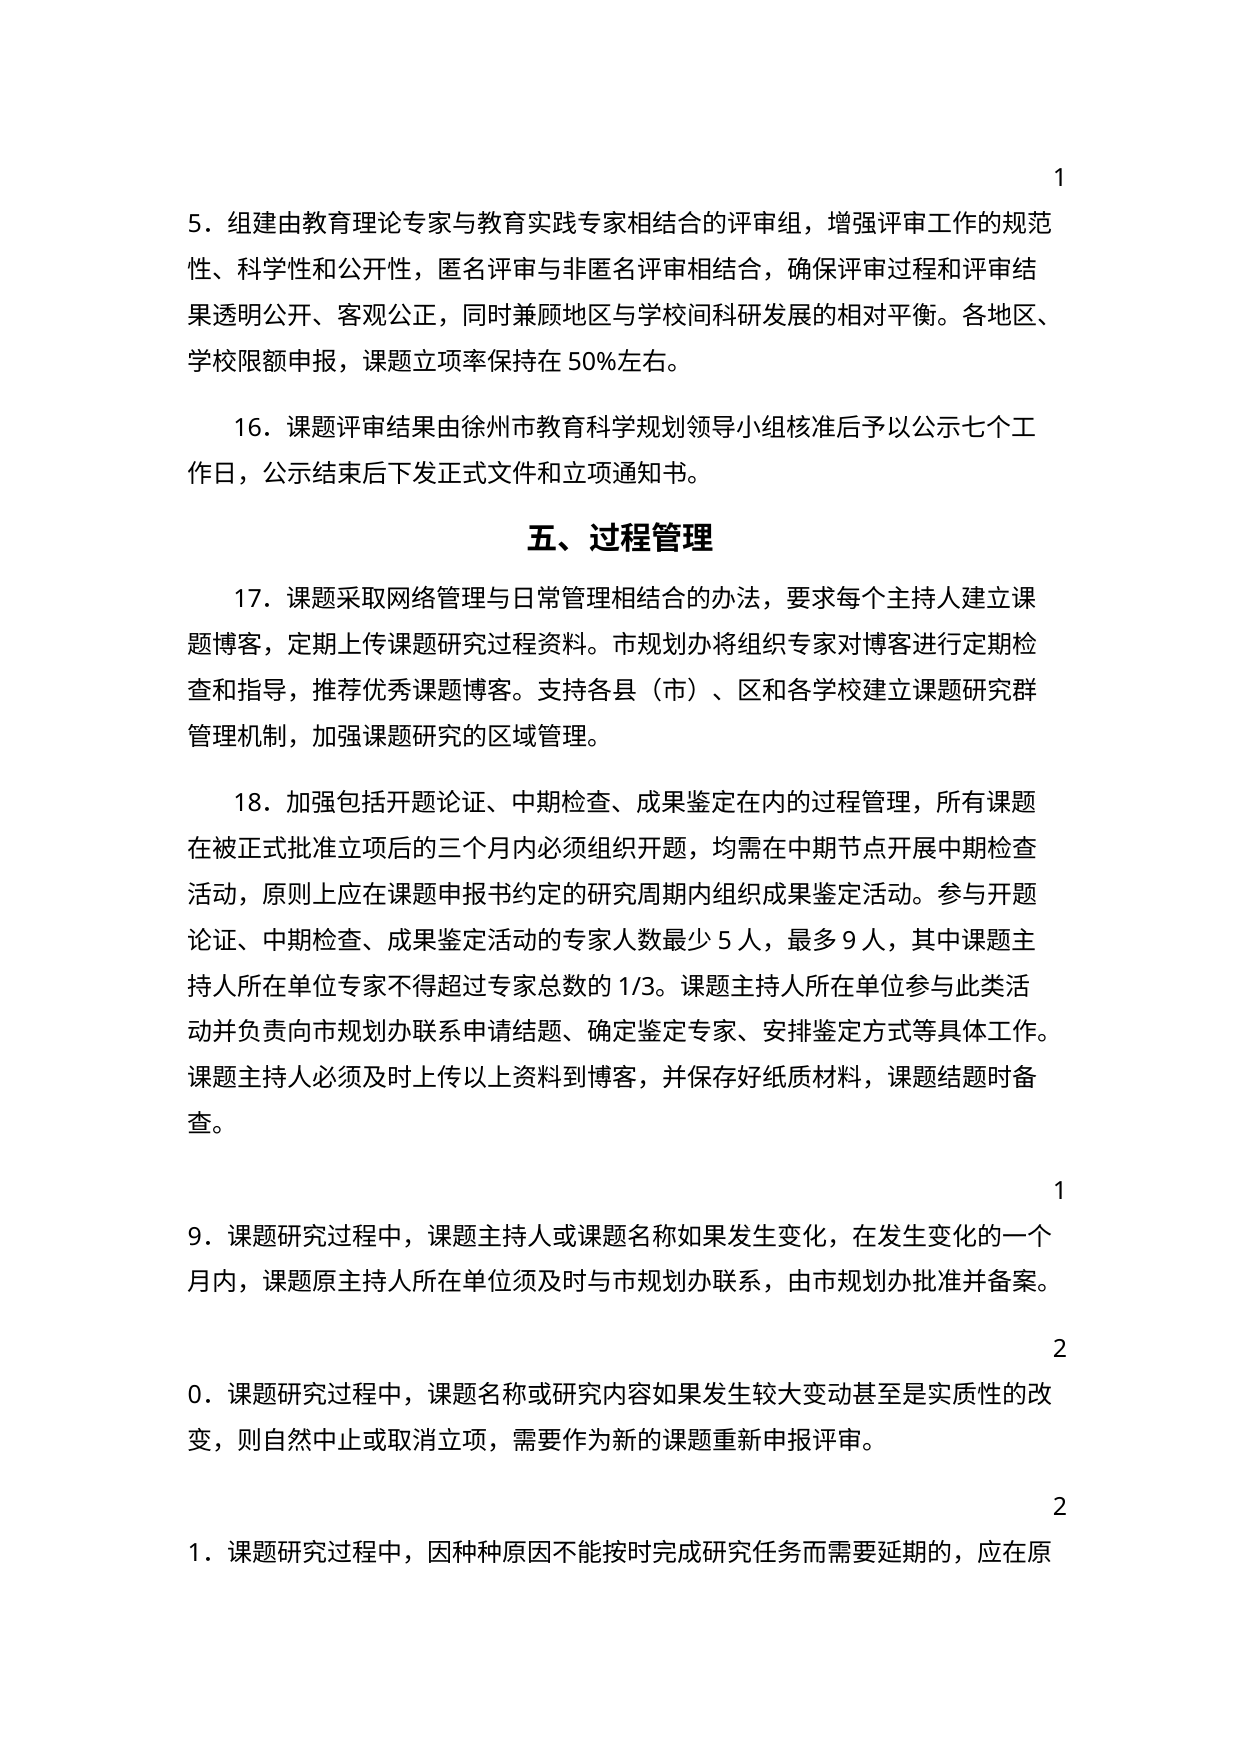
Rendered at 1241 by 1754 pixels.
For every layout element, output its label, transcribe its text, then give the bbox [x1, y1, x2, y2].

text 20．课题研究过程中，课题名称或研究内容如果发生较大变动甚至是实质性的改变，则自然中止或取消立项，需要作为新的课题重新申报评审。 [187, 1321, 1053, 1458]
text 19．课题研究过程中，课题主持人或课题名称如果发生变化，在发生变化的一个月内，课题原主持人所在单位须及时与市规划办联系，由市规划办批准并备案。 [187, 1162, 1053, 1300]
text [187, 1479, 1053, 1571]
text 五、过程管理 [187, 512, 1053, 558]
text 17．课题采取网络管理与日常管理相结合的办法，要求每个主持人建立课题博客，定期上传课题研究过程资料。市规划办将组织专家对博客进行定期检查和指导，推荐优秀课题博客。支持各县（市）、区和各学校建立课题研究群管理机制，加强课题研究的区域管理。 [187, 571, 1053, 754]
text 16．课题评审结果由徐州市教育科学规划领导小组核准后予以公示七个工作日，公示结束后下发正式文件和立项通知书。 [187, 400, 1053, 492]
text 18．加强包括开题论证、中期检查、成果鉴定在内的过程管理，所有课题在被正式批准立项后的三个月内必须组织开题，均需在中期节点开展中期检查活动，原则上应在课题申报书约定的研究周期内组织成果鉴定活动。参与开题论证、中期检查、成果鉴定活动的专家人数最少5人，最多9人，其中课题主持人所在单位专家不得超过专家总数的1/3。课题主持人所在单位参与此类活动并负责向市规划办联系申请结题、确定鉴定专家、安排鉴定方式等具体工作。课题主持人必须及时上传以上资料到博客，并保存好纸质材料，课题结题时备查。 [187, 775, 1053, 1142]
text 15．组建由教育理论专家与教育实践专家相结合的评审组，增强评审工作的规范性、科学性和公开性，匿名评审与非匿名评审相结合，确保评审过程和评审结果透明公开、客观公正，同时兼顾地区与学校间科研发展的相对平衡。各地区、学校限额申报，课题立项率保持在50%左右。 [187, 150, 1053, 379]
